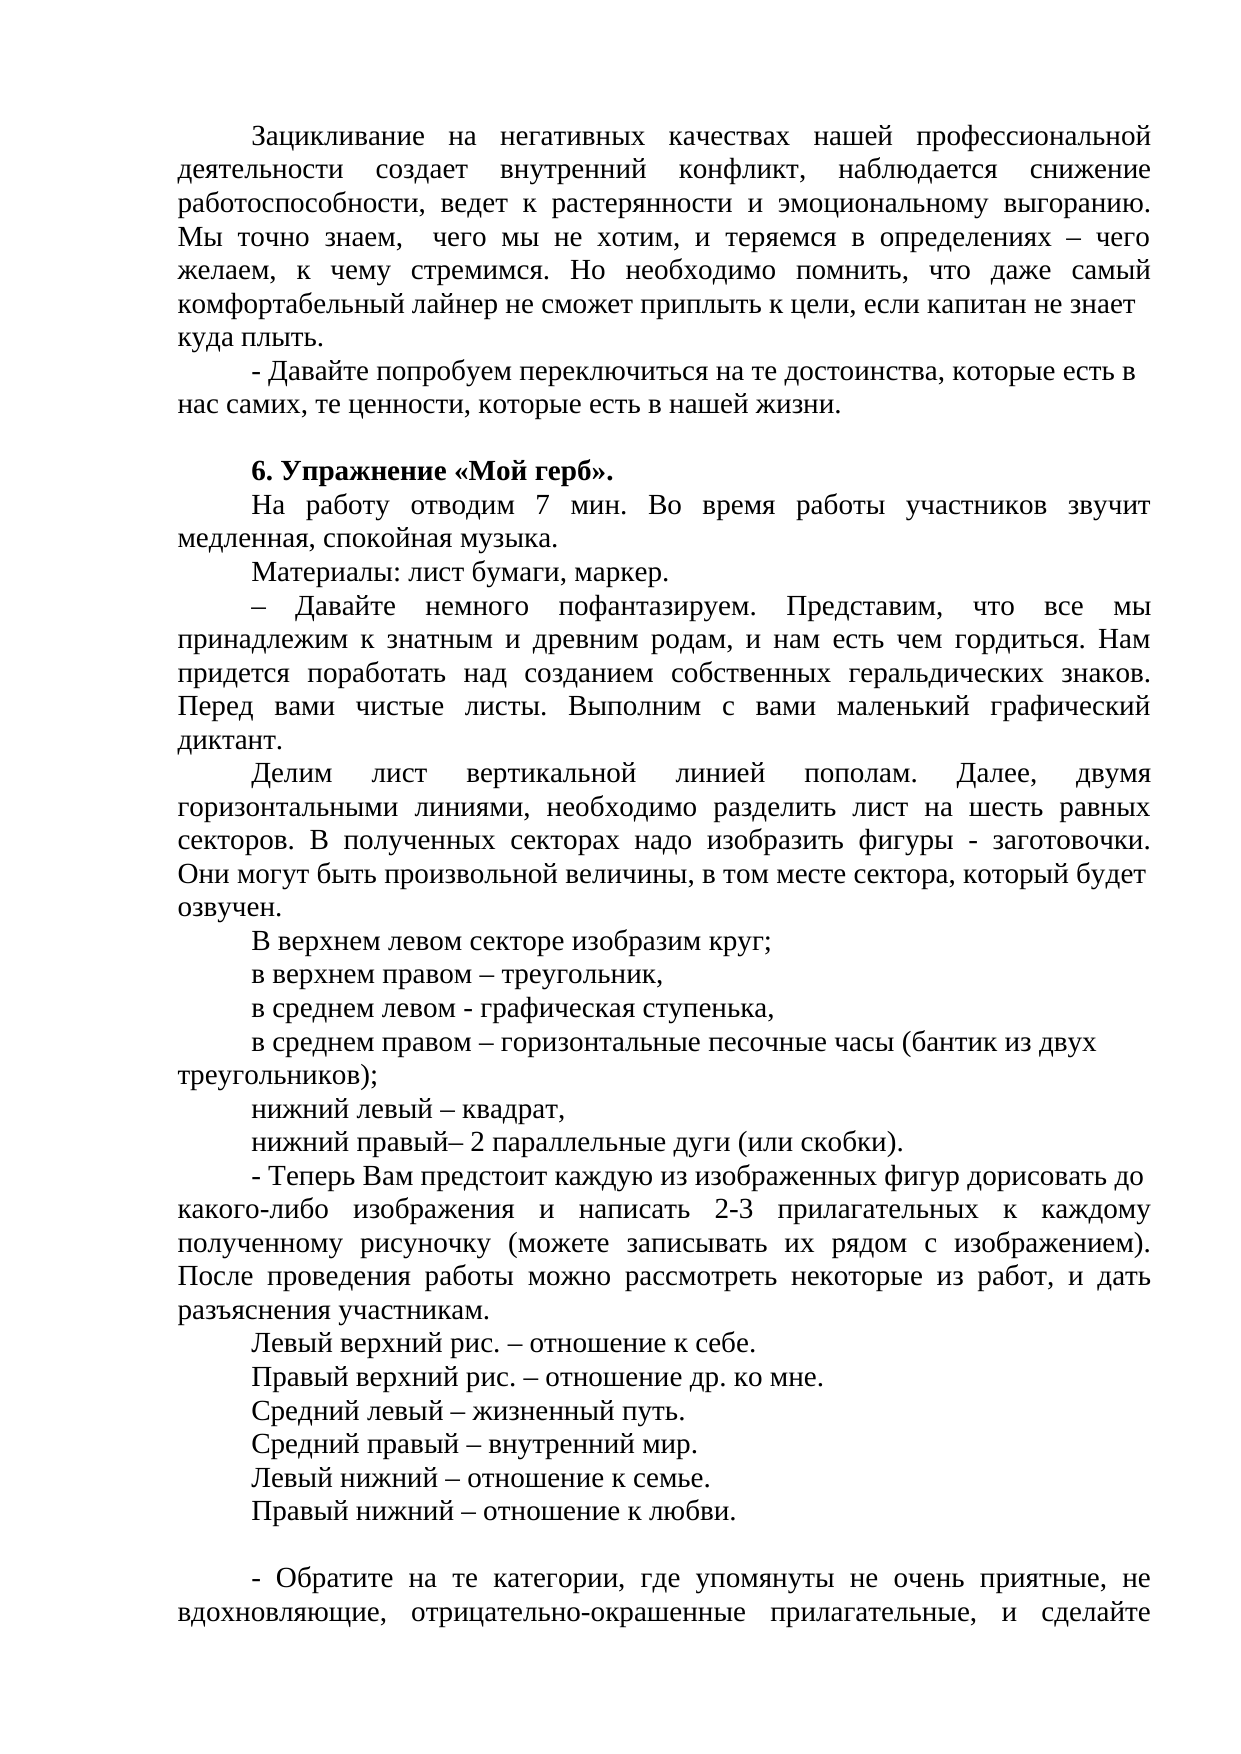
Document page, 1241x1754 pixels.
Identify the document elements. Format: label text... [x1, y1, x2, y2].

text – Давайте немного пофантазируем. Представим, что все мы принадлежим к знатным и древним родам, и нам есть чем гордиться. Нам придется поработать над созданием собственных геральдических знаков. Перед вами чистые листы. Выполним с вами маленький графический диктант. [177, 588, 1152, 755]
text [177, 1560, 1152, 1627]
text треугольников); [177, 1057, 1152, 1091]
text Правый верхний рис. – отношение др. ко мне. [177, 1359, 1152, 1393]
text Левый верхний рис. – отношение к себе. [177, 1326, 1152, 1359]
text нас самих, те ценности, которые есть в нашей жизни. [177, 386, 1152, 420]
text озвучен. [177, 889, 1152, 923]
text 6. Упражнение «Мой герб». [177, 453, 1152, 487]
text - Давайте попробуем переключиться на те достоинства, которые есть в [177, 353, 1152, 386]
text - Теперь Вам предстоит каждую из изображенных фигур дорисовать до [177, 1158, 1152, 1191]
text На работу отводим 7 мин. Во время работы участников звучит медленная, спокойная музыка. [177, 487, 1152, 554]
text В верхнем левом секторе изобразим круг; [177, 923, 1152, 957]
text Правый нижний – отношение к любви. [177, 1493, 1152, 1527]
text Средний правый – внутренний мир. [177, 1426, 1152, 1460]
text нижний правый– 2 параллельные дуги (или скобки). [177, 1124, 1152, 1158]
text Левый нижний – отношение к семье. [177, 1460, 1152, 1493]
text Материалы: лист бумаги, маркер. [177, 554, 1152, 588]
text в среднем правом – горизонтальные песочные часы (бантик из двух [177, 1024, 1152, 1057]
text нижний левый – квадрат, [177, 1091, 1152, 1124]
text в верхнем правом – треугольник, [177, 957, 1152, 990]
text какого-либо изображения и написать 2-3 прилагательных к каждому полученному рисуночку (можете записывать их рядом с изображением). После проведения работы можно рассмотреть некоторые из работ, и дать разъяснения участникам. [177, 1191, 1152, 1326]
text Зацикливание на негативных качествах нашей профессиональной деятельности создает внутренний конфликт, наблюдается снижение работоспособности, ведет к растерянности и эмоциональному выгоранию. Мы точно знаем, чего мы не хотим, и теряемся в определениях – чего желаем, к чему стремимся. Но необходимо помнить, что даже самый комфортабельный лайнер не сможет приплыть к цели, если капитан не знает [177, 118, 1152, 319]
text куда плыть. [177, 319, 1152, 353]
text Делим лист вертикальной линией пополам. Далее, двумя горизонтальными линиями, необходимо разделить лист на шесть равных секторов. В полученных секторах надо изобразить фигуры - заготовочки. Они могут быть произвольной величины, в том месте сектора, который будет [177, 755, 1152, 889]
text в среднем левом - графическая ступенька, [177, 990, 1152, 1024]
text Средний левый – жизненный путь. [177, 1393, 1152, 1426]
